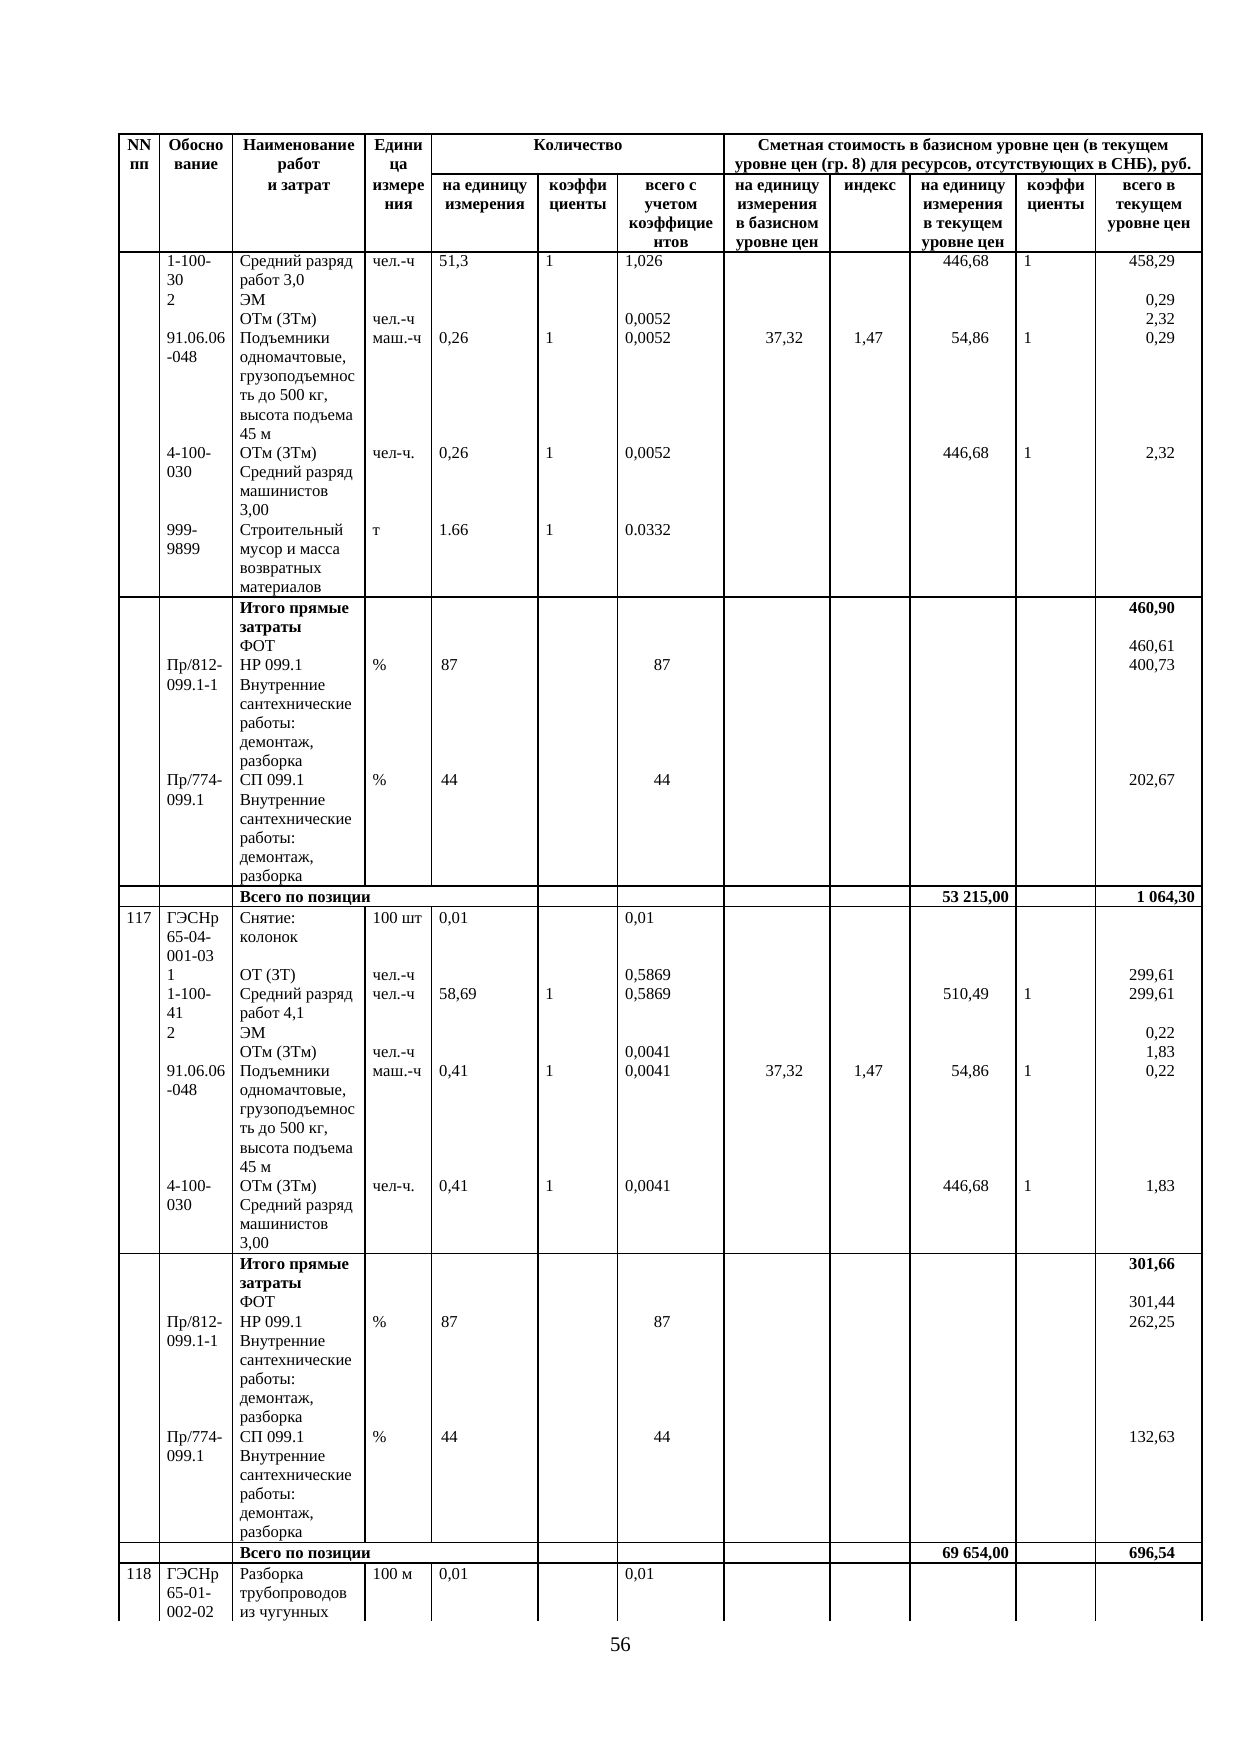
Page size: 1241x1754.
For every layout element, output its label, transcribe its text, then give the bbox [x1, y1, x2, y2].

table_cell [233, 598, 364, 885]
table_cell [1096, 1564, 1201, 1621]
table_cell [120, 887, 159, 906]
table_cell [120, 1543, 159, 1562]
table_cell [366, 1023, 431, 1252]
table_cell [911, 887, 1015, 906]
table_header Обоснование [160, 135, 232, 173]
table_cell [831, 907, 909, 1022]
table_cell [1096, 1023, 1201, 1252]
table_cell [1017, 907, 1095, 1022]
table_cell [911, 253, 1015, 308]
table_cell на единицу измерения [432, 175, 537, 251]
table_cell всего в текущем уровне цен [1096, 175, 1201, 251]
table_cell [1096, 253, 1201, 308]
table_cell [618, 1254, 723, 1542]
table_cell и затрат [233, 173, 364, 251]
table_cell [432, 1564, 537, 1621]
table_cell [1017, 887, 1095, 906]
table_cell на единицу измерения в текущем уровне цен [911, 175, 1015, 251]
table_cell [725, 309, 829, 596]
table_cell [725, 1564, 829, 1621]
table_header Количество [432, 135, 723, 173]
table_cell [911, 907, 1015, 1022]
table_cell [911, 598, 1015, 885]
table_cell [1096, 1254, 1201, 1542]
table_cell измерения [366, 173, 431, 251]
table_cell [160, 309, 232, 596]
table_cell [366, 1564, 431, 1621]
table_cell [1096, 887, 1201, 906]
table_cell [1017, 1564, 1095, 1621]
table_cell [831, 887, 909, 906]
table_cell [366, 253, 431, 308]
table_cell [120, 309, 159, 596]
table_cell всего с учетом коэффициентов [618, 175, 723, 251]
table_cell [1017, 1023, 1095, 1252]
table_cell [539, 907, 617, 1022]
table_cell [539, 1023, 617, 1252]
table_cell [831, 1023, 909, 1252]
table_header Сметная стоимость в базисном уровне цен (в текущем уровне цен (гр. 8) для ресурсов, отсутствующих в СНБ), руб. [725, 135, 1201, 173]
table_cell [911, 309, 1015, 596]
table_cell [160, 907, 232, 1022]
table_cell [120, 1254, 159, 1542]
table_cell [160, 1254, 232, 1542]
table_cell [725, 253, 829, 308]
table_cell [120, 173, 159, 251]
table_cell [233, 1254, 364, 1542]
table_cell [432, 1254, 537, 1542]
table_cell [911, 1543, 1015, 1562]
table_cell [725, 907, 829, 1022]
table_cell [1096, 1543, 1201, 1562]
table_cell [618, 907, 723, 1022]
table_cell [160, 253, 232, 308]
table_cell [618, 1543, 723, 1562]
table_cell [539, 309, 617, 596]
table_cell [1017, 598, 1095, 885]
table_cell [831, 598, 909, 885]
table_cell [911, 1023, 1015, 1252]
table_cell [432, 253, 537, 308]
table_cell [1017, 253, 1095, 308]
table_header Единица [366, 135, 431, 173]
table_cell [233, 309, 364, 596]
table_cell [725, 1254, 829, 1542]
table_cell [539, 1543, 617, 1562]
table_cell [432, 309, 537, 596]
table_header NN пп [120, 135, 159, 173]
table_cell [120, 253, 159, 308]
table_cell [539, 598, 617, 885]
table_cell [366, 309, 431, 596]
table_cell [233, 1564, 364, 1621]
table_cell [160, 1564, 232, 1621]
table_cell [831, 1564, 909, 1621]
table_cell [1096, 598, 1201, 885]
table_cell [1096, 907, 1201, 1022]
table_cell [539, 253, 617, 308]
table_header Наименование работ [233, 135, 364, 173]
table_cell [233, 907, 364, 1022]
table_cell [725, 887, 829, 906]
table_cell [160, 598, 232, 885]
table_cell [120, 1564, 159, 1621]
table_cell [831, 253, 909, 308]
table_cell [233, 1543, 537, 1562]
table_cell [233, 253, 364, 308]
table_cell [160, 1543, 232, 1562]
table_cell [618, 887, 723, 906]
table_cell [160, 173, 232, 251]
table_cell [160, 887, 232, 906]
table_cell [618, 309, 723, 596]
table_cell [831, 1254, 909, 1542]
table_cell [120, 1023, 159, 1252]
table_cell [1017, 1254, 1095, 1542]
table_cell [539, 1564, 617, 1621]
table_cell индекс [831, 175, 909, 251]
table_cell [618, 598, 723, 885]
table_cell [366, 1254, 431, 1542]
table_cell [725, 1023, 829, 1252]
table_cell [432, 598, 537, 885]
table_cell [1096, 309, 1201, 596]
table_cell на единицу измерения в базисном уровне цен [725, 175, 829, 251]
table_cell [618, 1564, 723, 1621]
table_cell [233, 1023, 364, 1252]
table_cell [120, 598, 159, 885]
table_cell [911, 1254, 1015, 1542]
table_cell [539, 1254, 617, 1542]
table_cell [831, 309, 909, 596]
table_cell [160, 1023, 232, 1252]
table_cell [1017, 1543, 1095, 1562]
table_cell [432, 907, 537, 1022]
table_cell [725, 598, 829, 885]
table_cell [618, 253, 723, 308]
table_cell коэффициенты [539, 175, 617, 251]
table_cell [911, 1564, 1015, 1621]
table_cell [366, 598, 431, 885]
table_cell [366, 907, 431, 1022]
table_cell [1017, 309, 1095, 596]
table_cell коэффициенты [1017, 175, 1095, 251]
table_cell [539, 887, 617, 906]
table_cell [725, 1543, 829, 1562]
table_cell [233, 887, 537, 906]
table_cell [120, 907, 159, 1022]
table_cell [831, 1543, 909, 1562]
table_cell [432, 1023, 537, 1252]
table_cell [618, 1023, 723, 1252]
